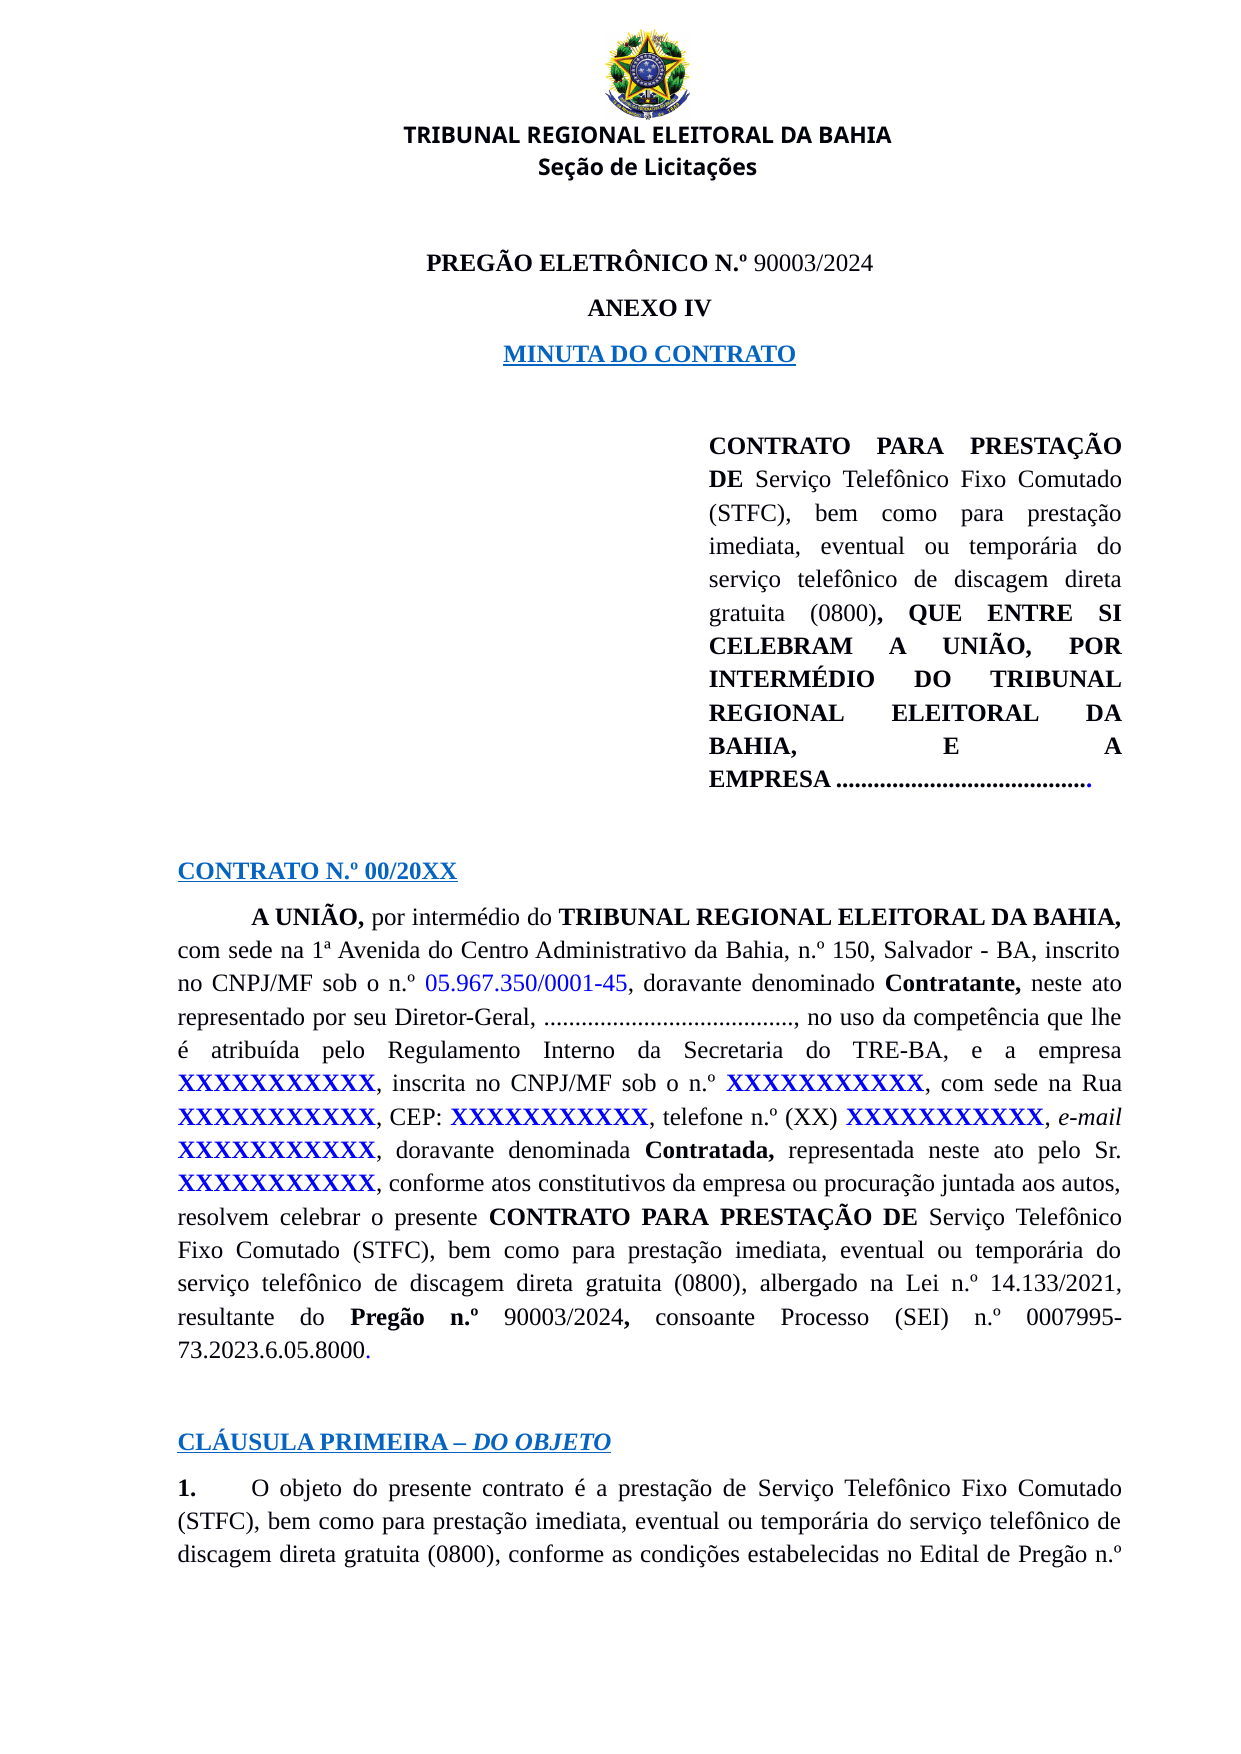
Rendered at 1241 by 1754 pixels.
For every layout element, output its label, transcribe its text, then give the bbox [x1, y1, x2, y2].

text A UNIÃO, por intermédio do TRIBUNAL REGIONAL ELEITORAL DA BAHIA, com sede na 1ª Avenida do Centro Administrativo da Bahia, n.º 150, Salvador - BA, inscrito no CNPJ/MF sob o n.º 05.967.350/0001-45, doravante denominado Contratante, neste ato representado por seu Diretor-Geral, ........................................, no uso da competência que lhe é atribuída pelo Regulamento Interno da Secretaria do TRE-BA, e a empresa XXXXXXXXXXX, inscrita no CNPJ/MF sob o n.º XXXXXXXXXXX, com sede na Rua XXXXXXXXXXX, CEP: XXXXXXXXXXX, telefone n.º (XX) XXXXXXXXXXX, e-mail XXXXXXXXXXX, doravante denominada Contratada, representada neste ato pelo Sr. XXXXXXXXXXX, conforme atos constitutivos da empresa ou procuração juntada aos autos, resolvem celebrar o presente CONTRATO PARA PRESTAÇÃO DE , albergado na Lei n.º 14.133/2021, resultante do Pregão n.º , consoante Processo (SEI) n.º . [177, 898, 1122, 1365]
text MINUTA DO CONTRATO [177, 336, 1122, 369]
text CLÁUSULA PRIMEIRA – DO OBJETO [177, 1423, 1122, 1457]
subtitle CONTRATO N.º 00/20XX [177, 853, 1122, 886]
text CONTRATO PARA PRESTAÇÃO DE , QUE ENTRE SI CELEBRAM A UNIÃO, POR INTERMÉDIO DO TRIBUNAL REGIONAL ELEITORAL DA BAHIA, E A EMPRESA ......................................... [709, 428, 1122, 794]
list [177, 1469, 1122, 1569]
text ANEXO IV [177, 290, 1122, 323]
text PREGÃO ELETRÔNICO N.º [177, 244, 1122, 278]
